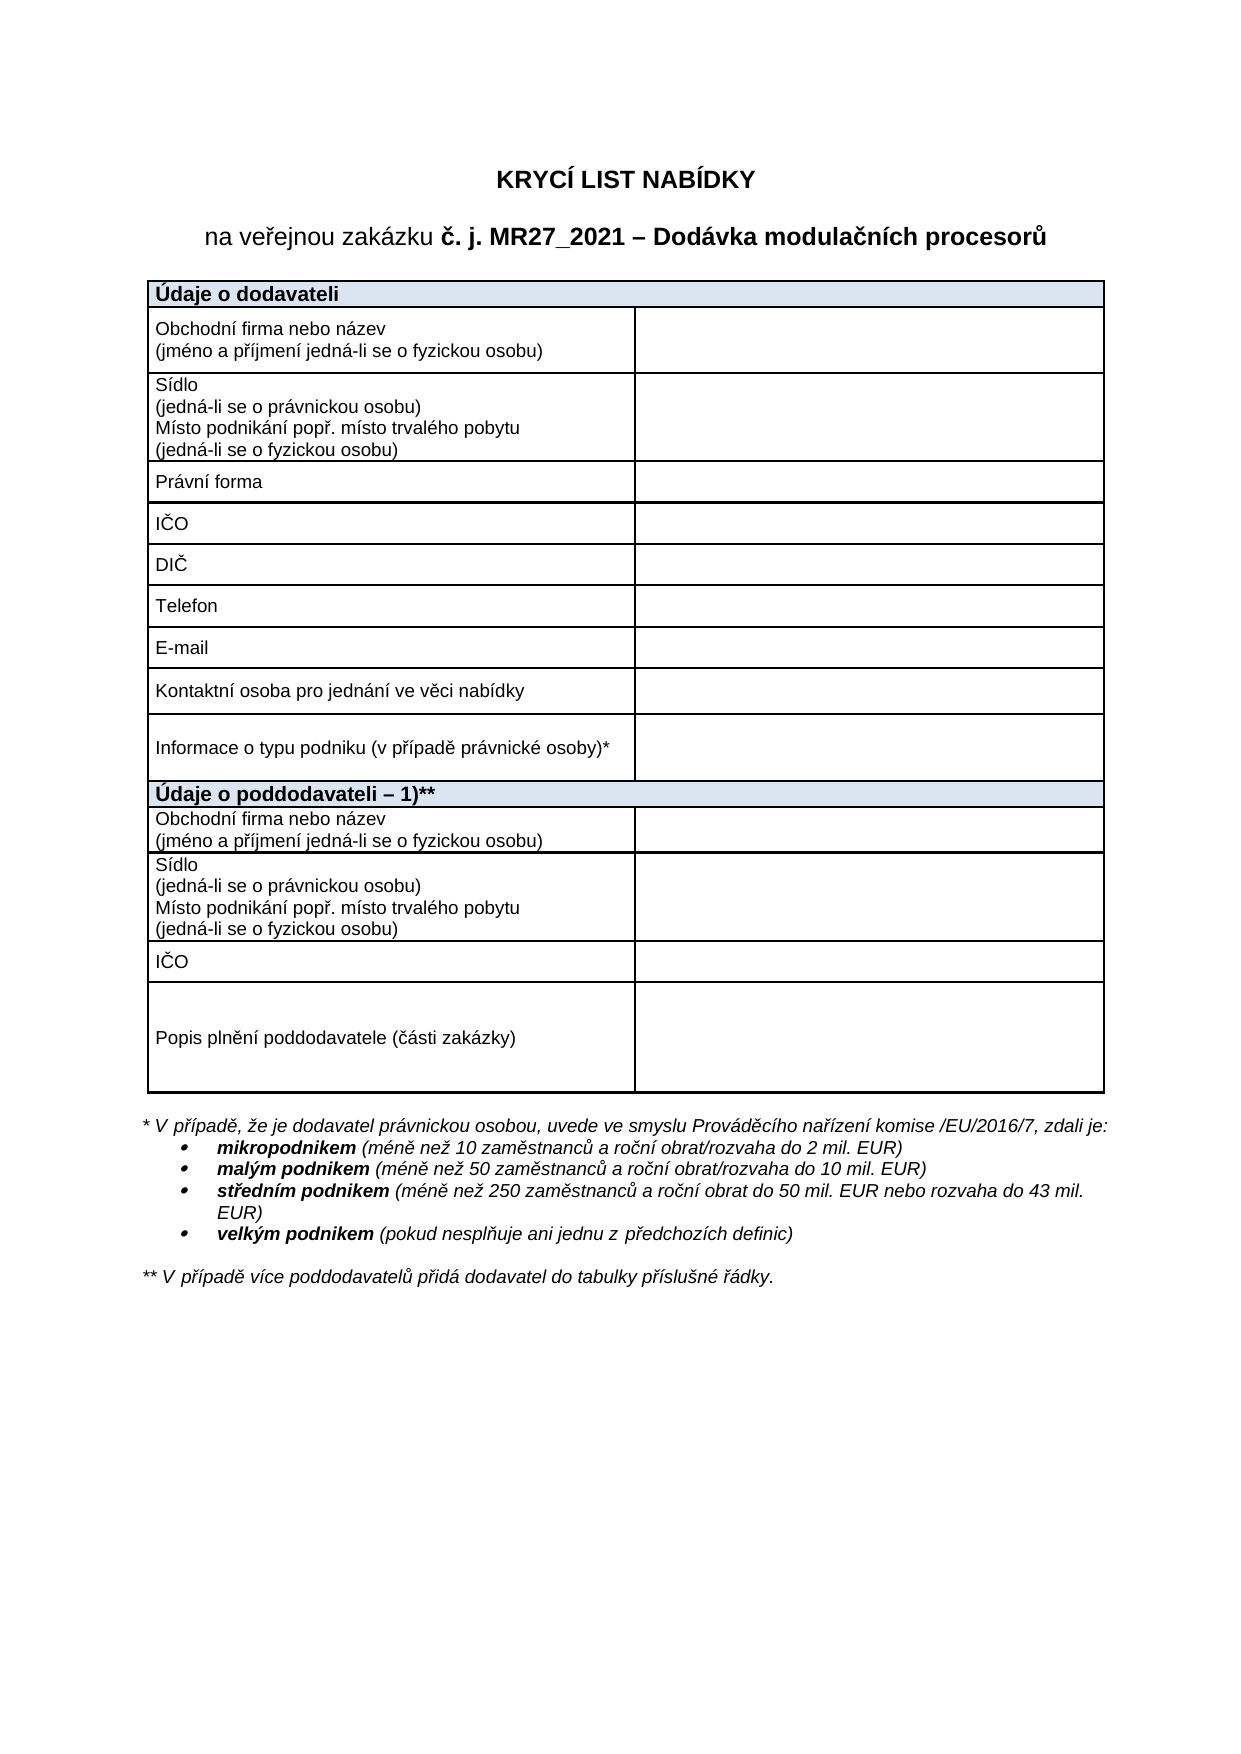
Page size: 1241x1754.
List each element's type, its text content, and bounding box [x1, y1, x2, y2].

table_cell Sídlo (jedná-li se o právnickou osobu) Místo podnikání popř. místo trvalého pobytu (jedná-li se o fyzickou osobu) [149, 374, 634, 460]
table_cell E-mail [149, 628, 634, 667]
table_header Údaje o dodavateli [149, 282, 1103, 306]
table_cell [636, 628, 1103, 667]
table_cell [636, 308, 1103, 372]
table_cell [636, 545, 1103, 584]
table_cell [636, 462, 1103, 501]
text ** V případě více poddodavatelů přidá dodavatel do tabulky příslušné řádky. [142, 1266, 1110, 1288]
table_cell IČO [149, 504, 634, 543]
table_cell Popis plnění poddodavatele (části zakázky) [149, 983, 634, 1091]
table_cell [636, 669, 1103, 713]
table_cell [636, 808, 1103, 851]
table_cell Údaje o poddodavateli – 1)** [149, 782, 1103, 806]
text na veřejnou zakázku č. j. MR27_2021 – Dodávka modulačních procesorů [142, 222, 1110, 251]
list malým podnikem (méně než 50 zaměstnanců a roční obrat/rozvaha do 10 mil. EUR) [179, 1158, 1110, 1180]
table_cell [636, 983, 1103, 1091]
table_cell [636, 942, 1103, 981]
table_cell Obchodní firma nebo název (jméno a příjmení jedná-li se o fyzickou osobu) [149, 808, 634, 851]
table_cell [636, 586, 1103, 626]
table_cell Telefon [149, 586, 634, 626]
table_cell Sídlo (jedná-li se o právnickou osobu) Místo podnikání popř. místo trvalého pobytu (jedná-li se o fyzickou osobu) [149, 854, 634, 940]
table_cell [636, 715, 1103, 780]
table_cell [636, 854, 1103, 940]
list mikropodnikem (méně než 10 zaměstnanců a roční obrat/rozvaha do 2 mil. EUR) [179, 1137, 1110, 1158]
table_cell Informace o typu podniku (v případě právnické osoby)* [149, 715, 634, 780]
table_cell [636, 374, 1103, 460]
list středním podnikem (méně než 250 zaměstnanců a roční obrat do 50 mil. EUR nebo rozvaha do 43 mil. EUR) [179, 1180, 1110, 1223]
table_cell Obchodní firma nebo název (jméno a příjmení jedná-li se o fyzickou osobu) [149, 308, 634, 372]
table_cell DIČ [149, 545, 634, 584]
text KRYCÍ LIST NABÍDKY [142, 164, 1110, 193]
list velkým podnikem (pokud nesplňuje ani jednu z předchozích definic) [179, 1223, 1110, 1245]
text * V případě, že je dodavatel právnickou osobou, uvede ve smyslu Prováděcího nařízení komise /EU/2016/7, zdali je: [142, 1115, 1110, 1137]
table_cell IČO [149, 942, 634, 981]
table_cell Právní forma [149, 462, 634, 501]
table_cell Kontaktní osoba pro jednání ve věci nabídky [149, 669, 634, 713]
table_cell [636, 504, 1103, 543]
